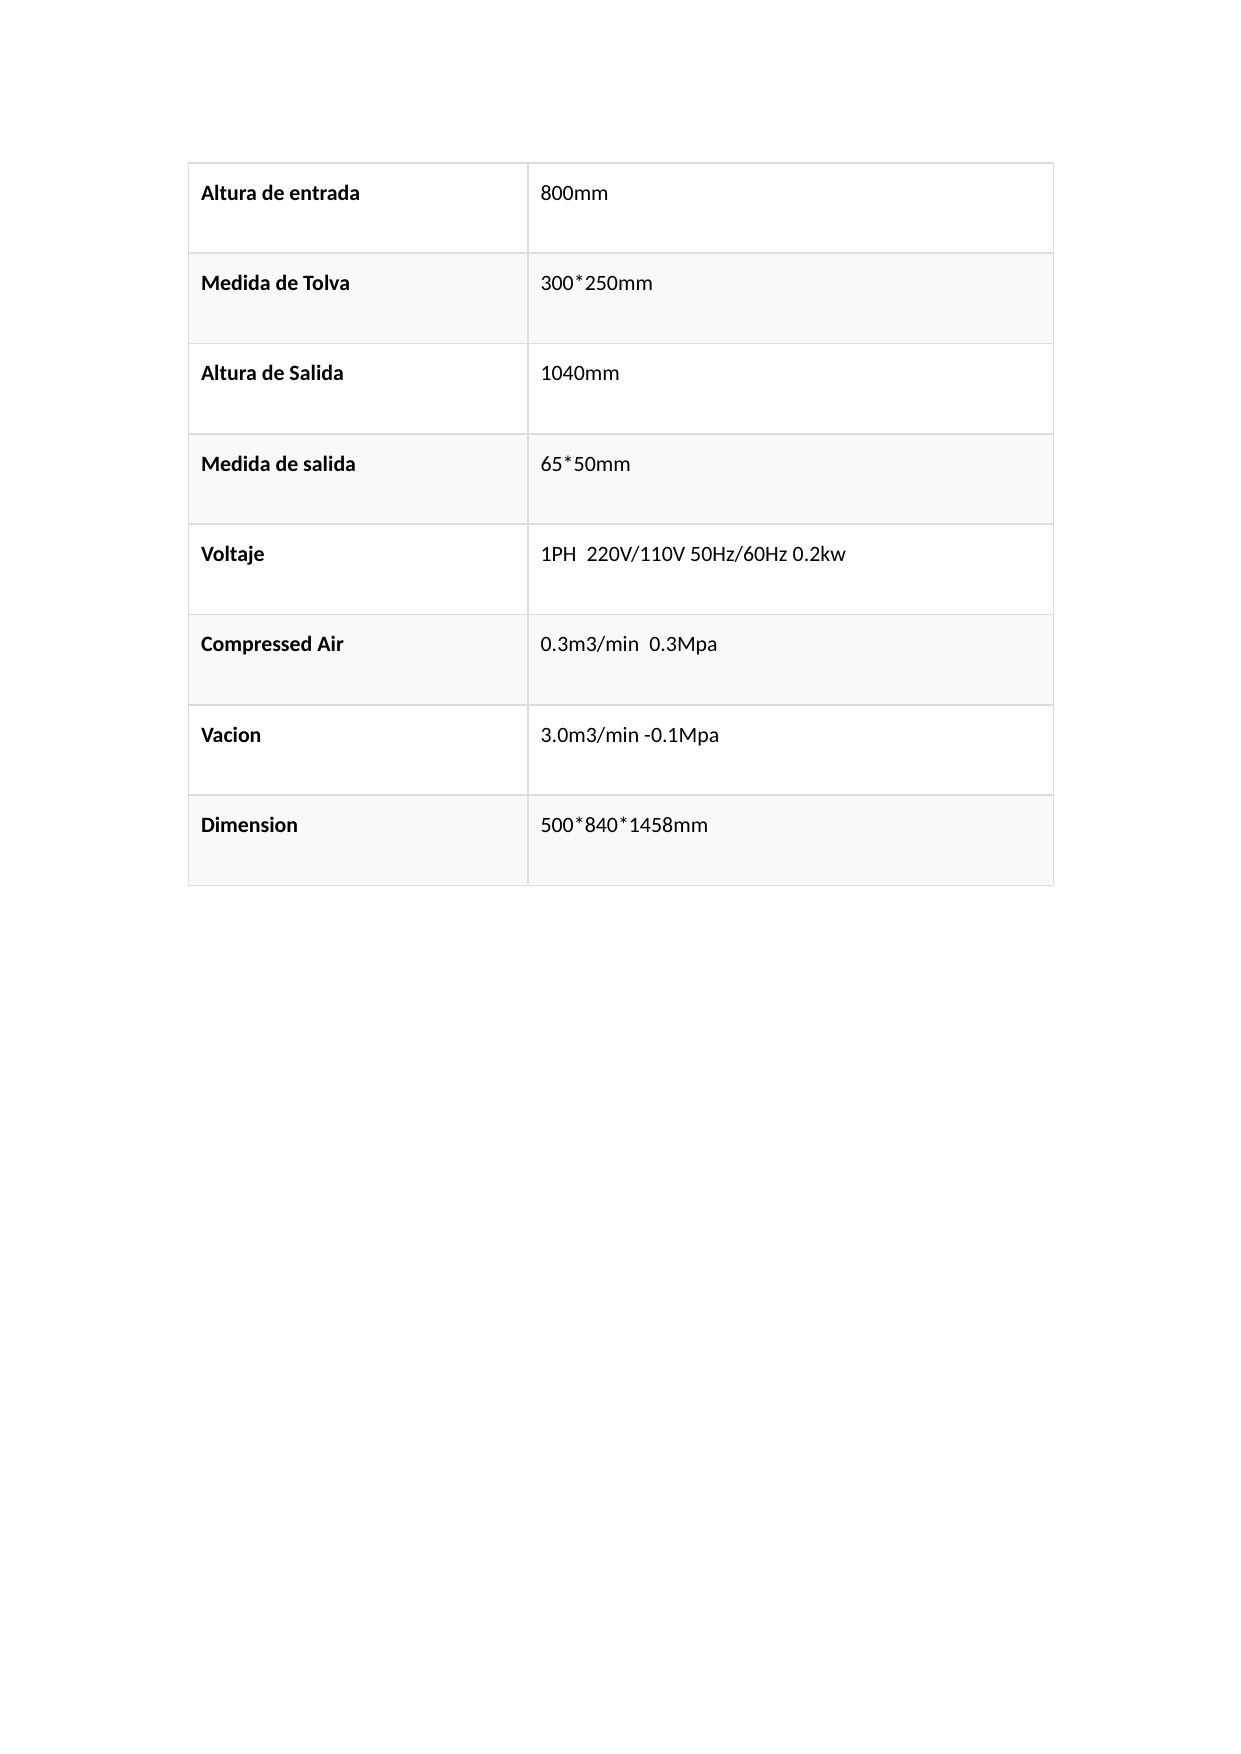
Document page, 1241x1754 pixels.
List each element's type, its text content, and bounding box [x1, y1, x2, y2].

table_cell 800mm [529, 164, 1053, 252]
table_cell 300*250mm [529, 254, 1053, 343]
table_cell Altura de Salida [189, 344, 527, 433]
table_cell 500*840*1458mm [529, 796, 1053, 884]
table_cell Altura de entrada [189, 164, 527, 252]
table_cell Medida de salida [189, 435, 527, 523]
table_cell 0.3m3/min 0.3Mpa [529, 615, 1053, 704]
table_cell Voltaje [189, 525, 527, 613]
table_cell Vacion [189, 706, 527, 794]
table_cell 3.0m3/min -0.1Mpa [529, 706, 1053, 794]
table_cell 65*50mm [529, 435, 1053, 523]
table_cell 1PH 220V/110V 50Hz/60Hz 0.2kw [529, 525, 1053, 613]
table_cell 1040mm [529, 344, 1053, 433]
table_cell Compressed Air [189, 615, 527, 704]
table_cell Medida de Tolva [189, 254, 527, 343]
table_cell Dimension [189, 796, 527, 884]
